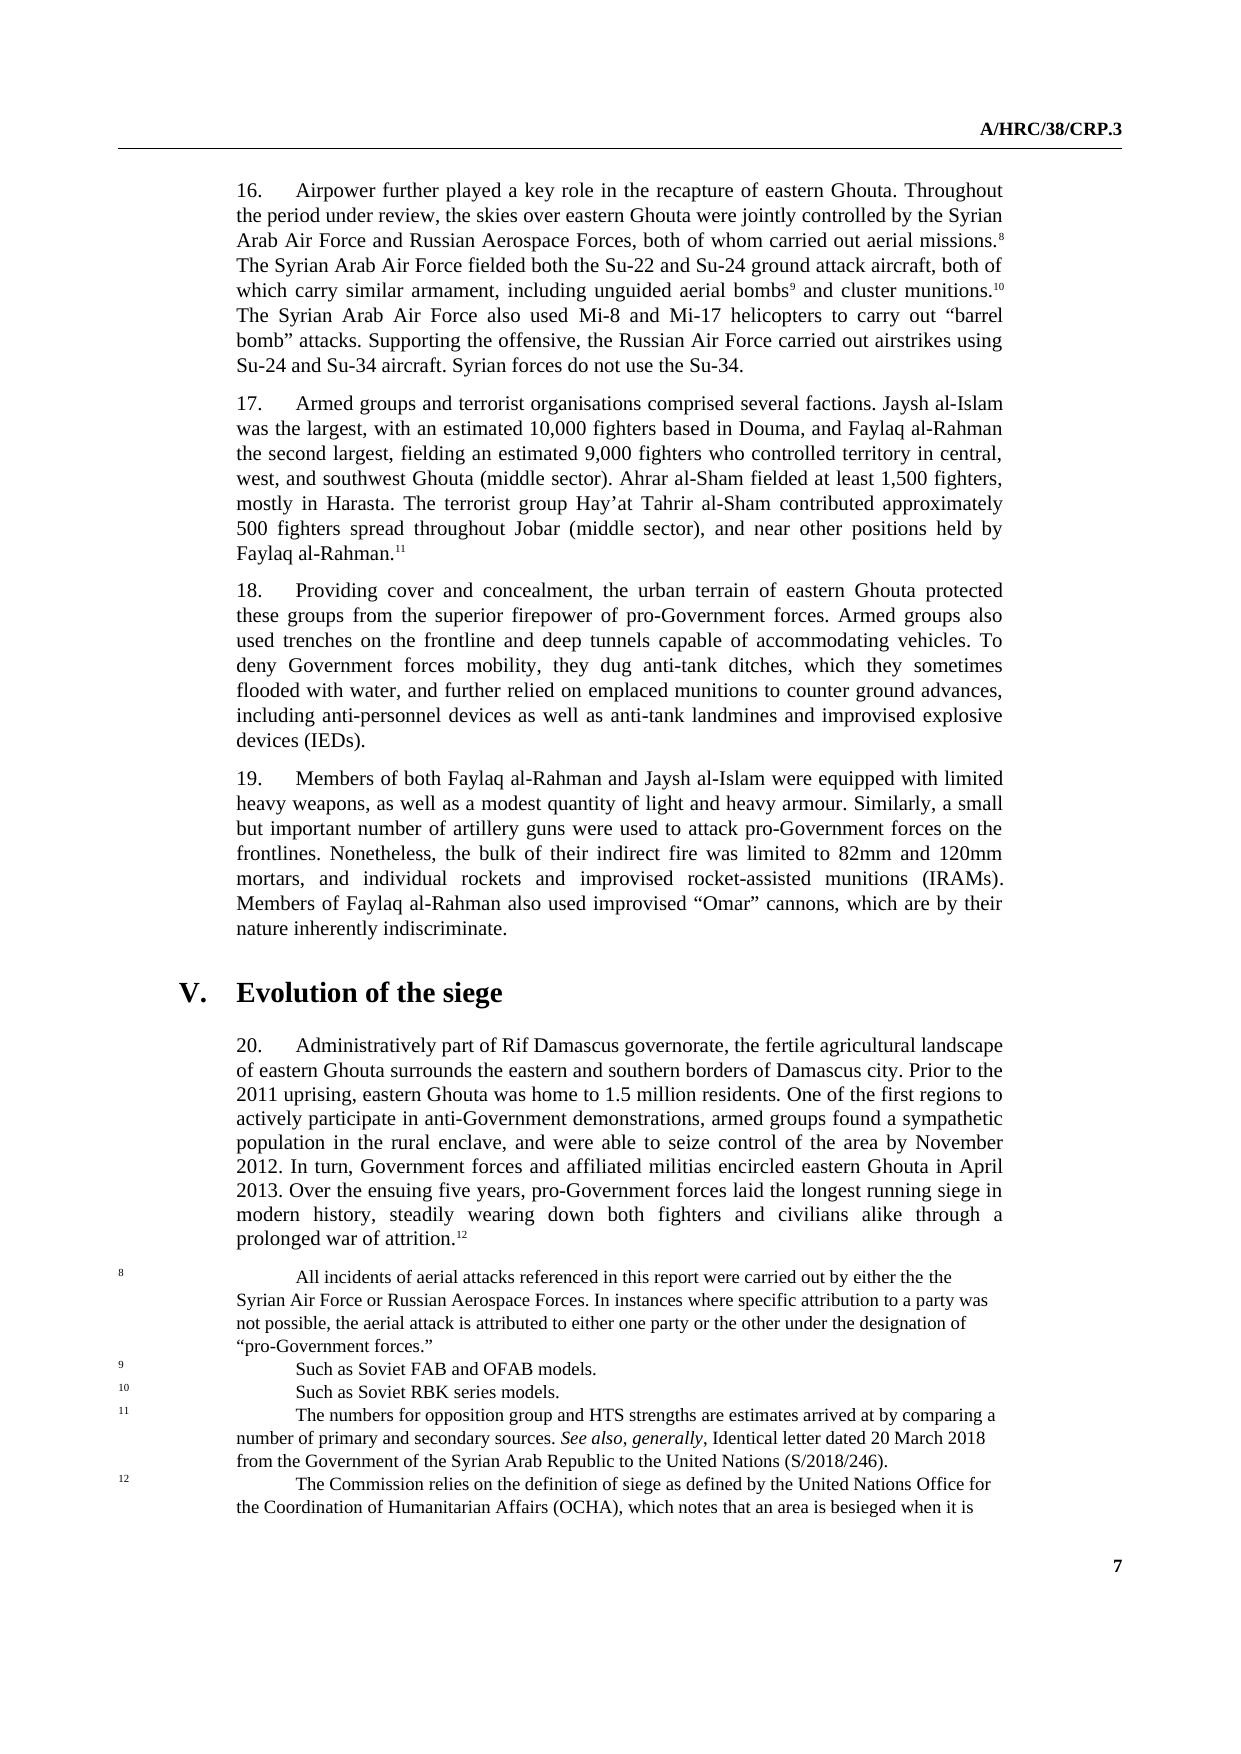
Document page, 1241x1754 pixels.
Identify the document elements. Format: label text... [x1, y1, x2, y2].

text 20. Administratively part of Rif Damascus governorate, the fertile agricultural landscape of eastern Ghouta surrounds the eastern and southern borders of Damascus city. Prior to the 2011 uprising, eastern Ghouta was home to 1.5 million residents. One of the first regions to actively participate in anti-Government demonstrations, armed groups found a sympathetic population in the rural enclave, and were able to seize control of the area by November 2012. In turn, Government forces and affiliated militias encircled eastern Ghouta in April 2013. Over the ensuing five years, pro-Government forces laid the longest running siege in modern history, steadily wearing down both fighters and civilians alike through a prolonged war of attrition. [236, 1033, 1004, 1250]
text 17. Armed groups and terrorist organisations comprised several factions. Jaysh al-Islam was the largest, with an estimated 10,000 fighters based in Douma, and Faylaq al-Rahman the second largest, fielding an estimated 9,000 fighters who controlled territory in central, west, and southwest Ghouta (middle sector). Ahrar al-Sham fielded at least 1,500 fighters, mostly in Harasta. The terrorist group Hay’at Tahrir al-Sham contributed approximately 500 fighters spread throughout Jobar (middle sector), and near other positions held by Faylaq al-Rahman. [236, 390, 1004, 565]
text 19. Members of both Faylaq al-Rahman and Jaysh al-Islam were equipped with limited heavy weapons, as well as a modest quantity of light and heavy armour. Similarly, a small but important number of artillery guns were used to attack pro-Government forces on the frontlines. Nonetheless, the bulk of their indirect fire was limited to 82mm and 120mm mortars, and individual rockets and improvised rocket-assisted munitions (IRAMs). Members of Faylaq al-Rahman also used improvised “Omar” cannons, which are by their nature inherently indiscriminate. [236, 765, 1004, 940]
text 18. Providing cover and concealment, the urban terrain of eastern Ghouta protected these groups from the superior firepower of pro-Government forces. Armed groups also used trenches on the frontline and deep tunnels capable of accommodating vehicles. To deny Government forces mobility, they dug anti-tank ditches, which they sometimes flooded with water, and further relied on emplaced munitions to counter ground advances, including anti-personnel devices as well as anti-tank landmines and improvised explosive devices (IEDs). [236, 577, 1004, 752]
text 16. Airpower further played a key role in the recapture of eastern Ghouta. Throughout the period under review, the skies over eastern Ghouta were jointly controlled by the Syrian Arab Air Force and Russian Aerospace Forces, both of whom carried out aerial missions. The Syrian Arab Air Force fielded both the Su-22 and Su-24 ground attack aircraft, both of which carry similar armament, including unguided aerial bombs and cluster munitions. The Syrian Arab Air Force also used Mi-8 and Mi-17 helicopters to carry out “barrel bomb” attacks. Supporting the offensive, the Russian Air Force carried out airstrikes using Su-24 and Su-34 aircraft. Syrian forces do not use the Su-34. [236, 177, 1004, 377]
text V. Evolution of the siege [118, 977, 1004, 1008]
